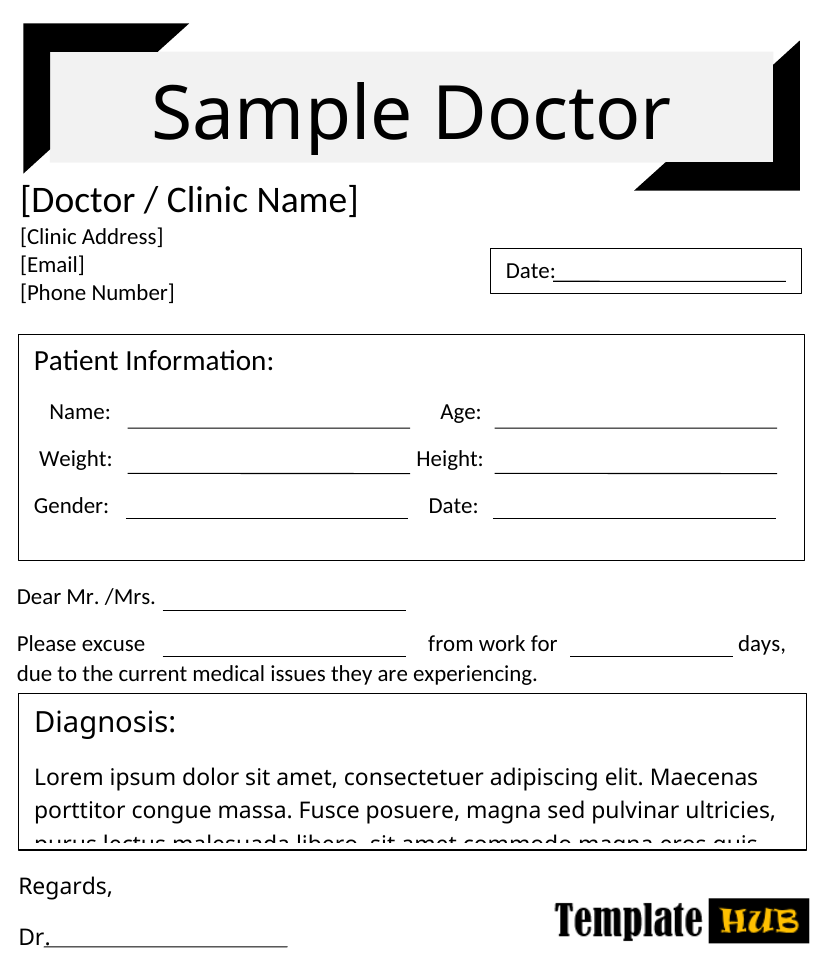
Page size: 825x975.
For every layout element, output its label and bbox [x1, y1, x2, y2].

picture [551, 896, 814, 947]
